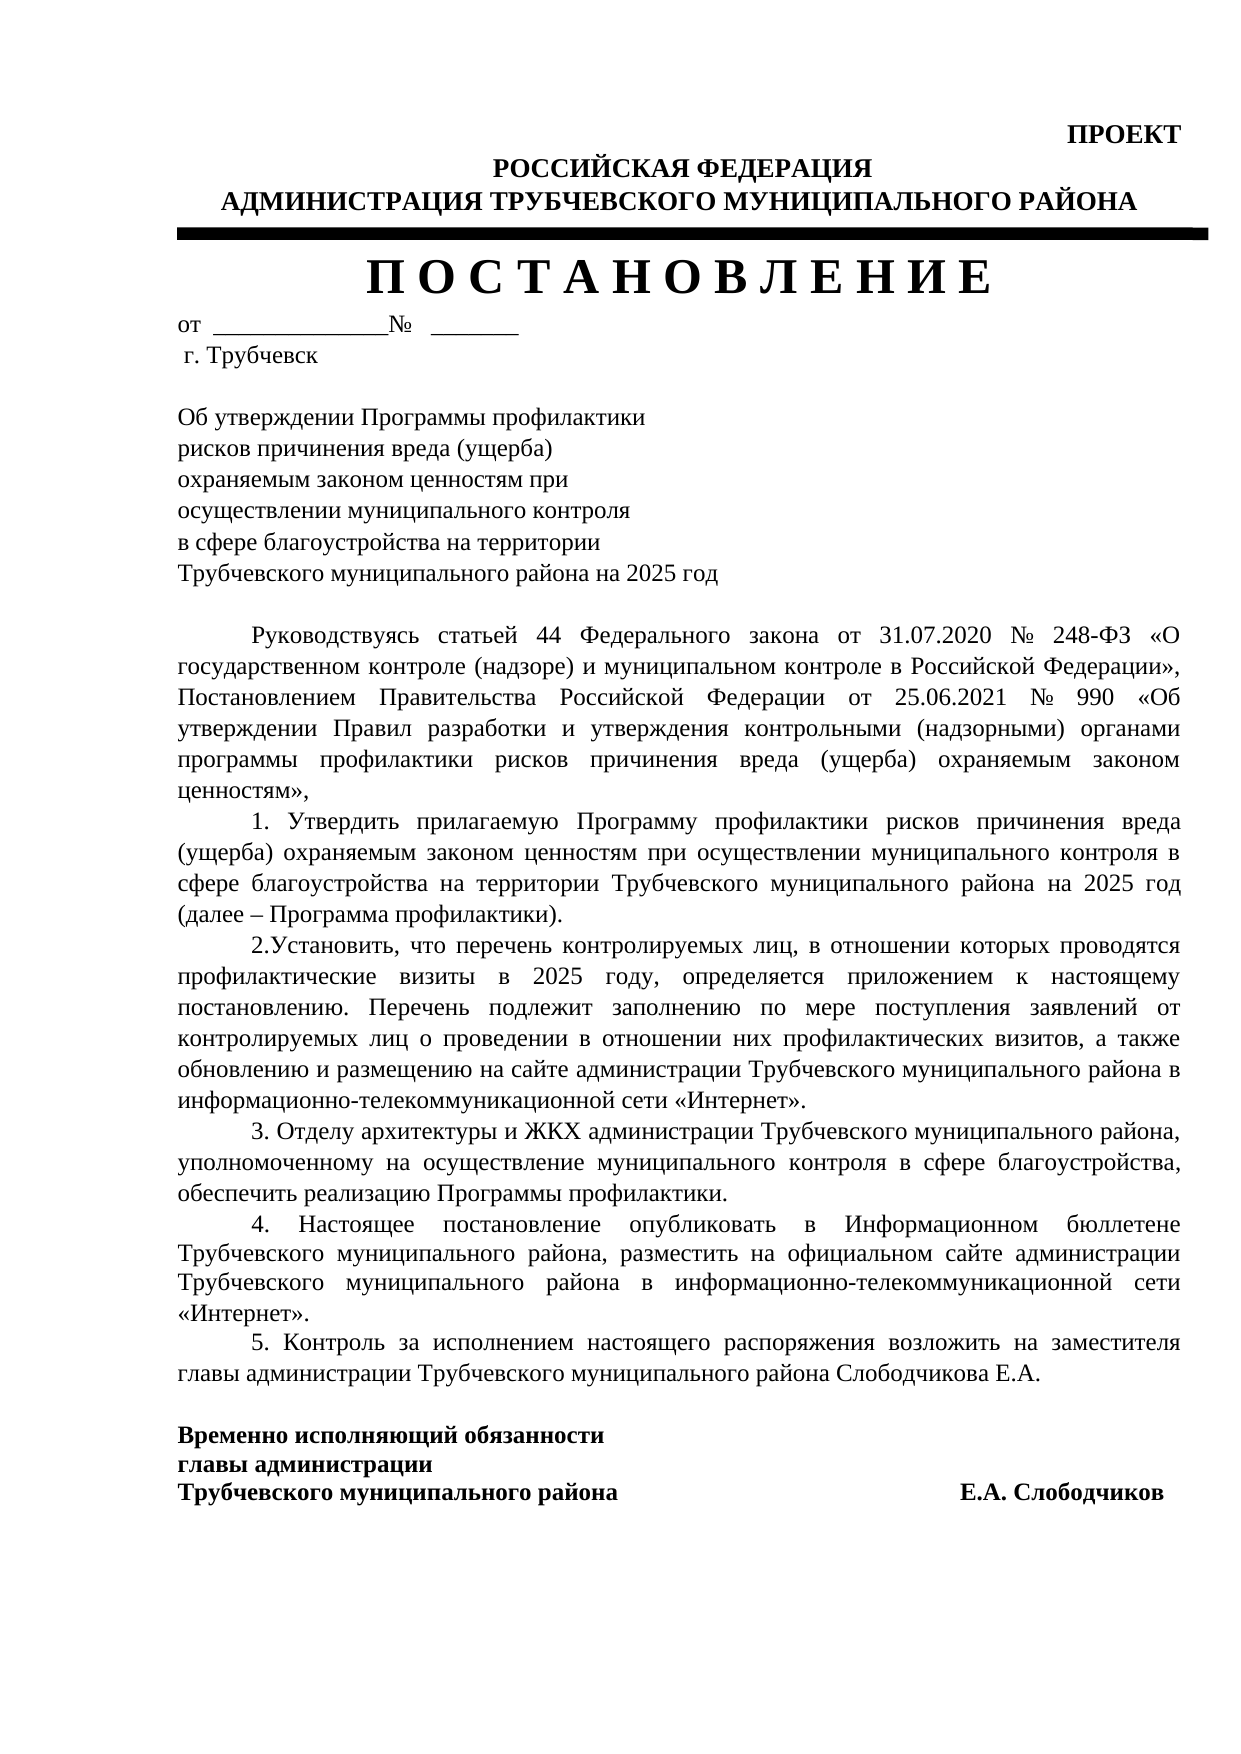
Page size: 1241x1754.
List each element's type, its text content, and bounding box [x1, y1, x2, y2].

text 5. Контроль за исполнением настоящего распоряжения возложить на заместителя главы администрации Трубчевского муниципального района Слободчикова Е.А. [177, 1327, 1181, 1387]
text Трубчевского муниципального района на 2025 год [177, 558, 1181, 586]
text Временно исполняющий обязанности [177, 1420, 1181, 1449]
text рисков причинения вреда (ущерба) [177, 433, 1181, 462]
text 3. Отделу архитектуры и ЖКХ администрации Трубчевского муниципального района, уполномоченному на осуществление муниципального контроля в сфере благоустройства, обеспечить реализацию Программы профилактики. [177, 1116, 1181, 1207]
text г. Трубчевск [177, 340, 1181, 369]
text Руководствуясь статьей 44 Федерального закона от 31.07.2020 № 248-ФЗ «О государственном контроле (надзоре) и муниципальном контроле в Российской Федерации», Постановлением Правительства Российской Федерации от 25.06.2021 № 990 «Об утверждении Правил разработки и утверждения контрольными (надзорными) органами программы профилактики рисков причинения вреда (ущерба) охраняемым законом ценностям», [177, 773, 1181, 804]
text 2.Установить, что перечень контролируемых лиц, в отношении которых проводятся профилактические визиты в 2025 году, определяется приложением к настоящему постановлению. Перечень подлежит заполнению по мере поступления заявлений от контролируемых лиц о проведении в отношении них профилактических визитов, а также обновлению и размещению на сайте администрации Трубчевского муниципального района в информационно-телекоммуникационной сети «Интернет». [177, 930, 1181, 1114]
text Руководствуясь статьей 44 Федерального закона от 31.07.2020 № 248-ФЗ «О государственном контроле (надзоре) и муниципальном контроле в Российской Федерации», Постановлением Правительства Российской Федерации от 25.06.2021 № 990 «Об утверждении Правил разработки и утверждения контрольными (надзорными) органами программы профилактики рисков причинения вреда (ущерба) охраняемым законом ценностям», [177, 620, 1181, 682]
text главы администрации [177, 1449, 1181, 1477]
text 1. Утвердить прилагаемую Программу профилактики рисков причинения вреда (ущерба) охраняемым законом ценностям при осуществлении муниципального контроля в сфере благоустройства на территории Трубчевского муниципального района на 2025 год (далее – Программа профилактики). [177, 806, 1181, 928]
text ПРОЕКТ [177, 118, 1181, 149]
text РОССИЙСКАЯ ФЕДЕРАЦИЯ [177, 152, 1181, 183]
text в сфере благоустройства на территории [177, 527, 1181, 555]
text 4. Настоящее постановление опубликовать в Информационном бюллетене Трубчевского муниципального района, разместить на официальном сайте администрации Трубчевского муниципального района в информационно-телекоммуникационной сети «Интернет». [177, 1209, 1181, 1327]
text П О С Т А Н О В Л Е Н И Е [177, 247, 1181, 305]
text Об утверждении Программы профилактики [177, 402, 1181, 431]
text охраняемым законом ценностям при [177, 464, 1181, 493]
text осуществлении муниципального контроля [177, 496, 1181, 524]
text Трубчевского муниципального района Е.А. Слободчиков [177, 1477, 1181, 1506]
text от ______________№ _______ [177, 309, 1181, 338]
text АДМИНИСТРАЦИЯ ТРУБЧЕВСКОГО МУНИЦИПАЛЬНОГО РАЙОНА [177, 185, 1181, 216]
